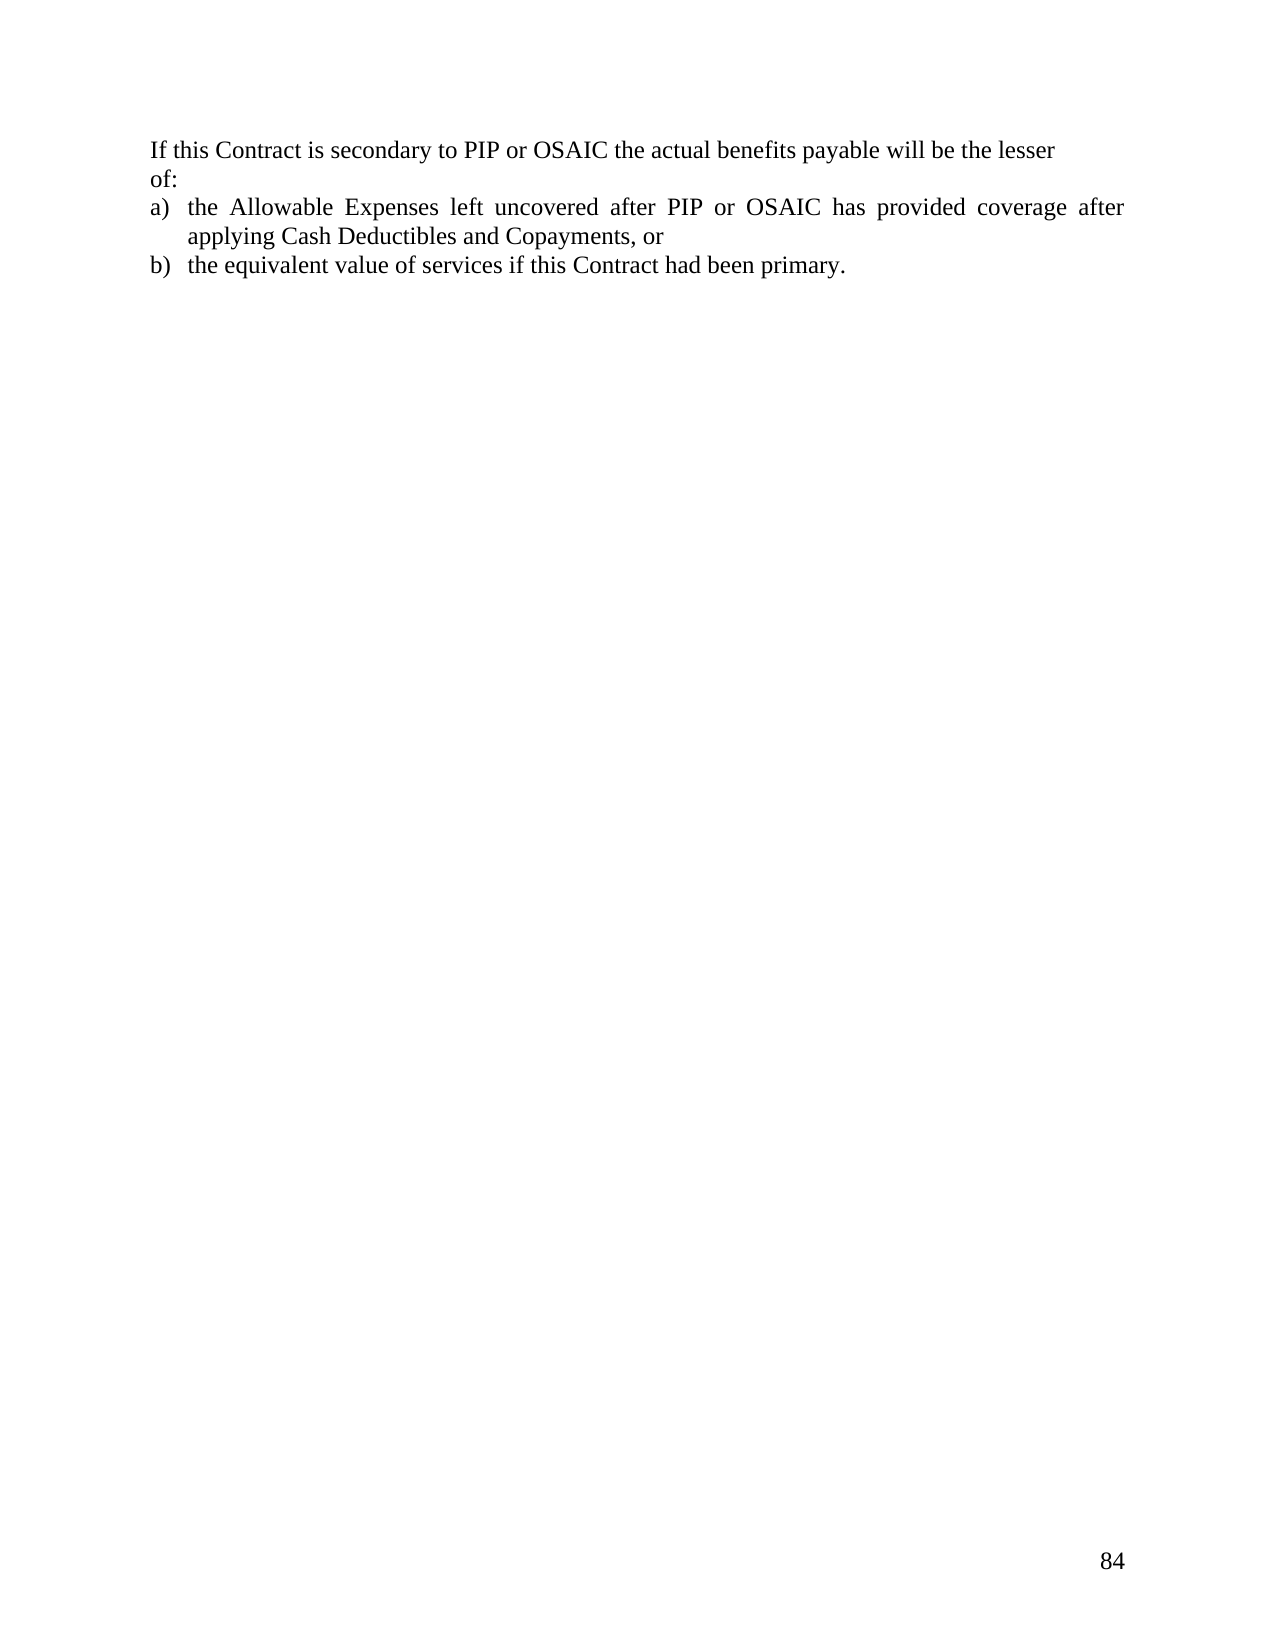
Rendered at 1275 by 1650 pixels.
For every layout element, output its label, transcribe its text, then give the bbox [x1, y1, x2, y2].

list the Allowable Expenses left uncovered after PIP or OSAIC has provided coverage after applying Cash Deductibles and Copayments, or [150, 192, 1125, 250]
list the equivalent value of services if this Contract had been primary. [150, 250, 1125, 279]
text of: [150, 164, 1125, 192]
text If this Contract is secondary to PIP or OSAIC the actual benefits payable will be the lesser [150, 135, 1125, 164]
